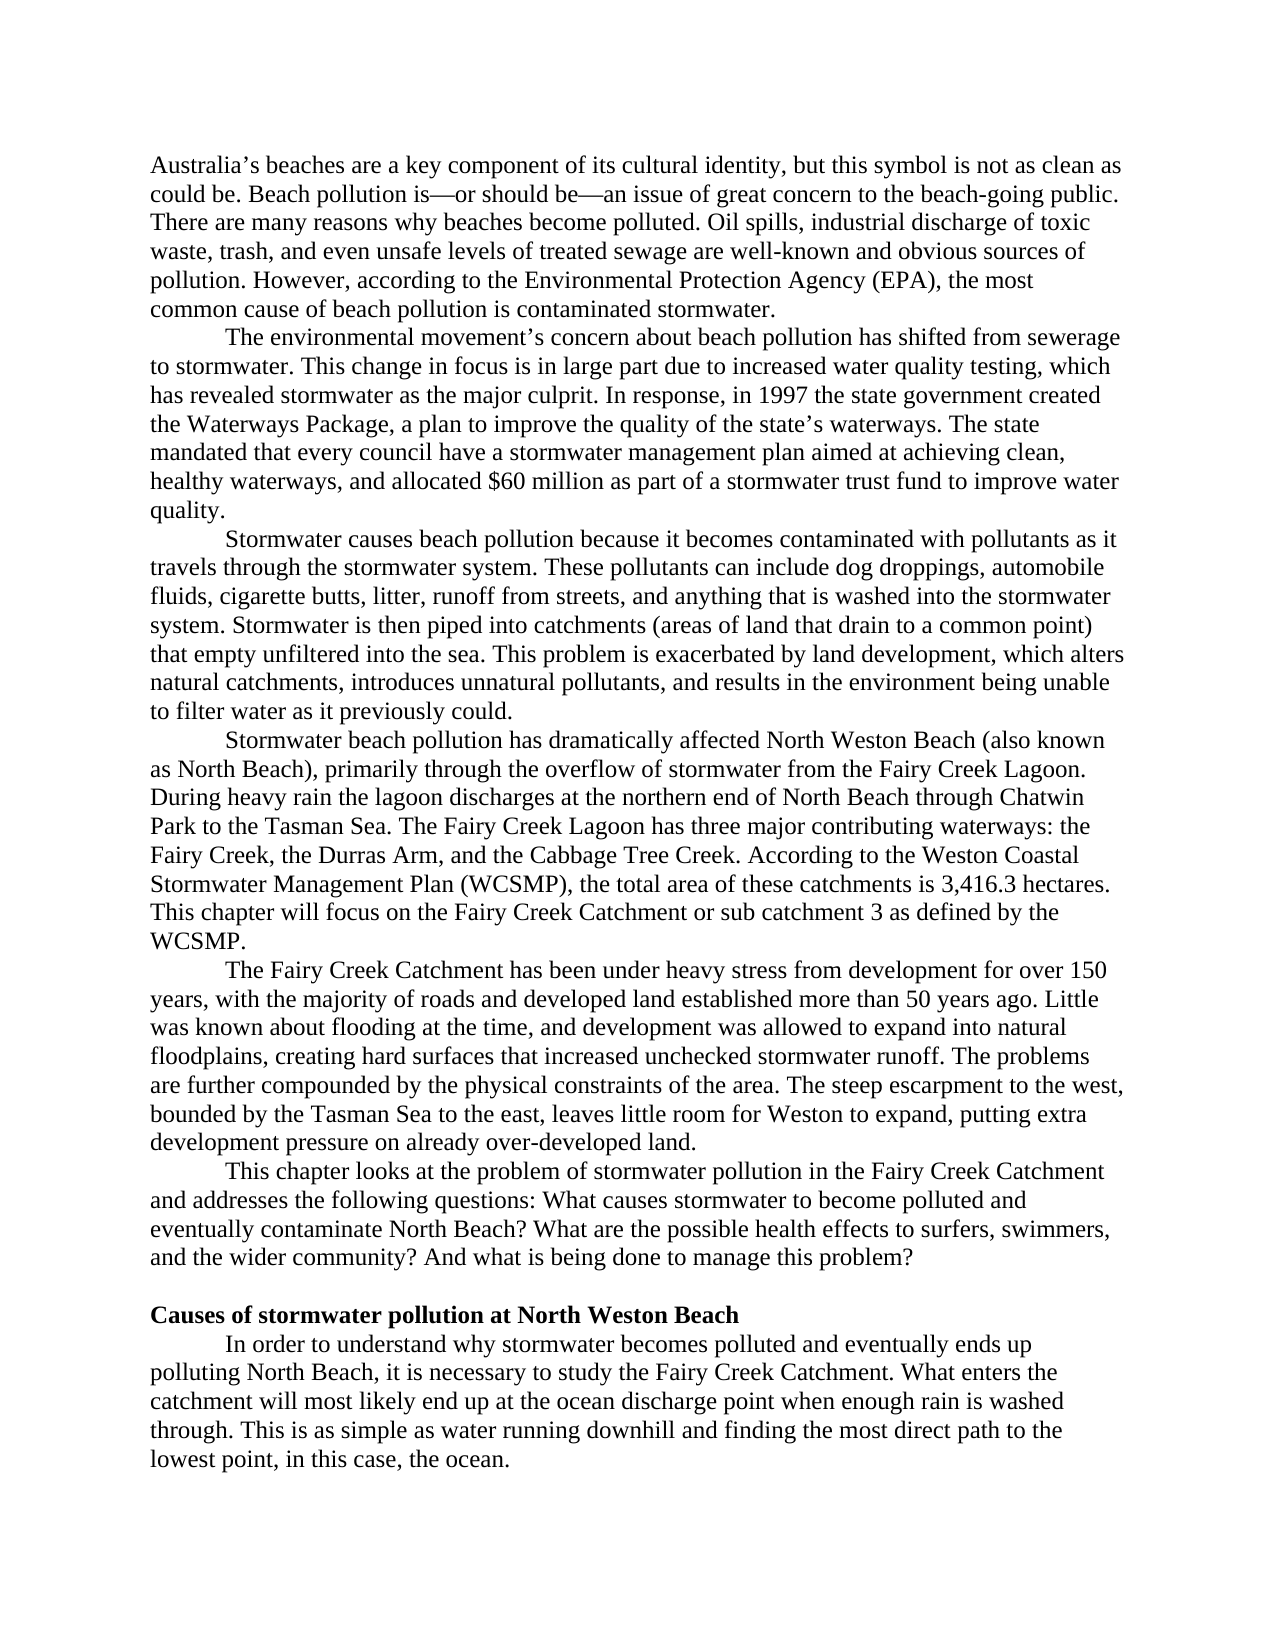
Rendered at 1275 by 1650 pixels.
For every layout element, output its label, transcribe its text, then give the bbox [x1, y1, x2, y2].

text Stormwater beach pollution has dramatically affected North Weston Beach (also known as North Beach), primarily through the overflow of stormwater from the Fairy Creek Lagoon. During heavy rain the lagoon discharges at the northern end of North Beach through Chatwin Park to the Tasman Sea. The Fairy Creek Lagoon has three major contributing waterways: the Fairy Creek, the Durras Arm, and the Cabbage Tree Creek. According to the Weston Coastal Stormwater Management Plan (WCSMP), the total area of these catchments is 3,416.3 hectares. This chapter will focus on the Fairy Creek Catchment or sub catchment 3 as defined by the WCSMP. [150, 725, 1125, 955]
text Stormwater causes beach pollution because it becomes contaminated with pollutants as it travels through the stormwater system. These pollutants can include dog droppings, automobile fluids, cigarette butts, litter, runoff from streets, and anything that is washed into the stormwater system. Stormwater is then piped into catchments (areas of land that drain to a common point) that empty unfiltered into the sea. This problem is exacerbated by land development, which alters natural catchments, introduces unnatural pollutants, and results in the environment being unable to filter water as it previously could. [150, 524, 1125, 725]
text Australia’s beaches are a key component of its cultural identity, but this symbol is not as clean as could be. Beach pollution is—or should be—an issue of great concern to the beach-going public. There are many reasons why beaches become polluted. Oil spills, industrial discharge of toxic waste, trash, and even unsafe levels of treated sewage are well-known and obvious sources of pollution. However, according to the Environmental Protection Agency (EPA), the most common cause of beach pollution is contaminated stormwater. [150, 150, 1125, 322]
text In order to understand why stormwater becomes polluted and eventually ends up polluting North Beach, it is necessary to study the Fairy Creek Catchment. What enters the catchment will most likely end up at the ocean discharge point when enough rain is washed through. This is as simple as water running downhill and finding the most direct path to the lowest point, in this case, the ocean. [150, 1329, 1125, 1472]
text The Fairy Creek Catchment has been under heavy stress from development for over 150 years, with the majority of roads and developed land established more than 50 years ago. Little was known about flooding at the time, and development was allowed to expand into natural floodplains, creating hard surfaces that increased unchecked stormwater runoff. The problems are further compounded by the physical constraints of the area. The steep escarpment to the west, bounded by the Tasman Sea to the east, leaves little room for to expand, putting extra development pressure on already over-developed land. [150, 955, 1125, 1156]
text Causes of stormwater pollution at North Weston Beach [150, 1300, 1125, 1329]
text This chapter looks at the problem of stormwater pollution in the Fairy Creek Catchment and addresses the following questions: What causes stormwater to become polluted and eventually contaminate North Beach? What are the possible health effects to surfers, swimmers, and the wider community? And what is being done to manage this problem? [150, 1156, 1125, 1271]
text The environmental movement’s concern about beach pollution has shifted from sewerage to stormwater. This change in focus is in large part due to increased water quality testing, which has revealed stormwater as the major culprit. In response, in 1997 the state government created the Waterways Package, a plan to improve the quality of the state’s waterways. The state mandated that every council have a stormwater management plan aimed at achieving clean, healthy waterways, and allocated $60 million as part of a stormwater trust fund to improve water quality. [150, 322, 1125, 524]
